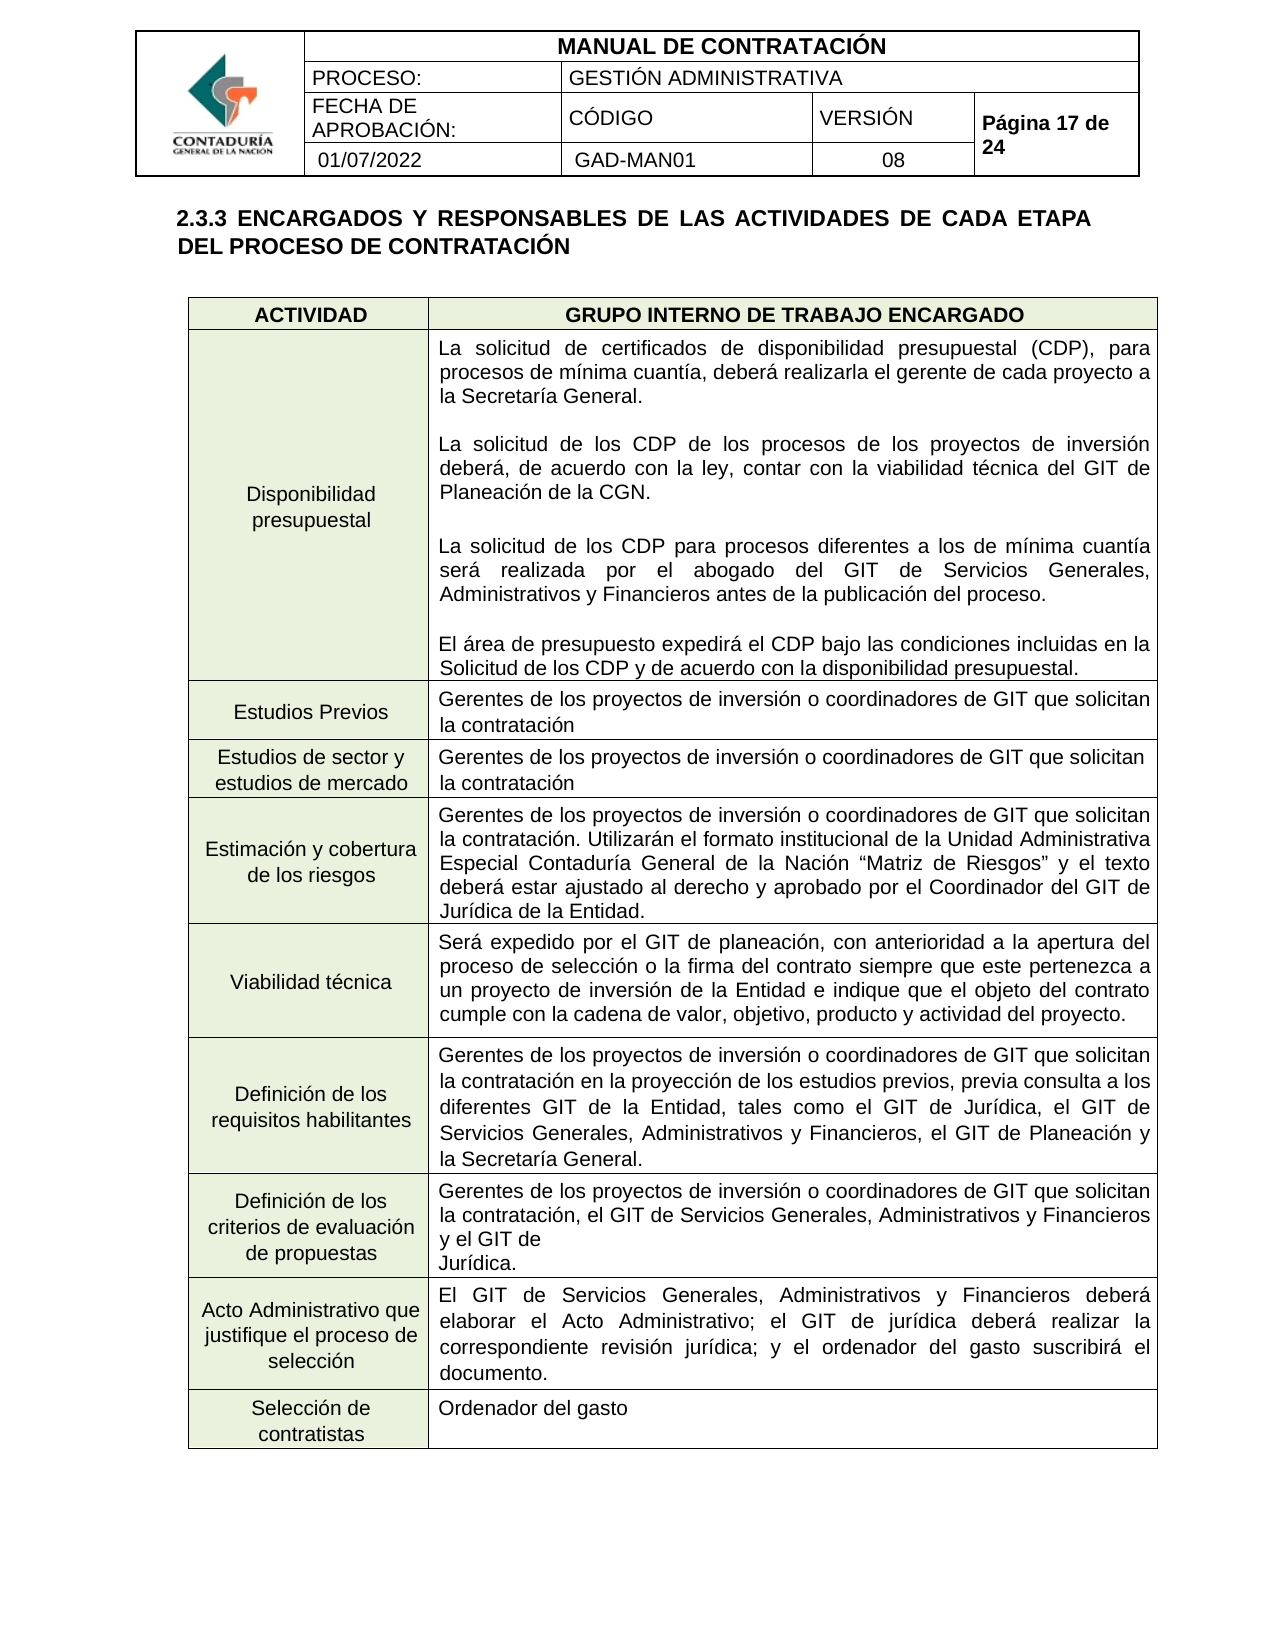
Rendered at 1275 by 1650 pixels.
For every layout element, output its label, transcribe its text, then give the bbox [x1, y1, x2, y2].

table_cell Disponibilidad presupuestal [189, 330, 428, 680]
subtitle 2.3.3 ENCARGADOS Y RESPONSABLES DE LAS ACTIVIDADES DE CADA ETAPA DEL PROCESO DE CONTRATACIÓN [176, 205, 1093, 260]
table_cell Gerentes de los proyectos de inversión o coordinadores de GIT que solicitan la contratación en la proyección de los estudios previos, previa consulta a los diferentes GIT de la Entidad, tales como el GIT de Jurídica, el GIT de Servicios Generales, Administrativos y Financieros, el GIT de Planeación y la Secretaría General. [429, 1038, 1157, 1172]
table_cell Viabilidad técnica [189, 924, 428, 1037]
table_cell Estimación y cobertura de los riesgos [189, 798, 428, 923]
table_cell Gerentes de los proyectos de inversión o coordinadores de GIT que solicitan la contratación. Utilizarán el formato institucional de la Unidad Administrativa Especial Contaduría General de la Nación “Matriz de Riesgos” y el texto deberá estar ajustado al derecho y aprobado por el Coordinador del GIT de Jurídica de la Entidad. [429, 798, 1157, 923]
table_cell Ordenador del gasto [429, 1390, 1157, 1447]
table_cell Acto Administrativo que justifique el proceso de selección [189, 1278, 428, 1389]
table_header ACTIVIDAD [189, 298, 428, 329]
table_cell Estudios Previos [189, 681, 428, 738]
table_cell Definición de los criterios de evaluación de propuestas [189, 1174, 428, 1277]
table_cell Gerentes de los proyectos de inversión o coordinadores de GIT que solicitan la contratación [429, 681, 1157, 738]
table_cell Gerentes de los proyectos de inversión o coordinadores de GIT que solicitan la contratación, el GIT de Servicios Generales, Administrativos y Financieros y el GIT de Jurídica. [429, 1174, 1157, 1277]
table_cell Selección de contratistas [189, 1390, 428, 1447]
table_header GRUPO INTERNO DE TRABAJO ENCARGADO [429, 298, 1157, 329]
picture [152, 34, 295, 170]
table_cell Será expedido por el GIT de planeación, con anterioridad a la apertura del proceso de selección o la firma del contrato siempre que este pertenezca a un proyecto de inversión de la Entidad e indique que el objeto del contrato cumple con la cadena de valor, objetivo, producto y actividad del proyecto. [429, 924, 1157, 1037]
table_cell Estudios de sector y estudios de mercado [189, 740, 428, 797]
table_cell La solicitud de certificados de disponibilidad presupuestal (CDP), para procesos de mínima cuantía, deberá realizarla el gerente de cada proyecto a la Secretaría General. La solicitud de los CDP de los procesos de los proyectos de inversión deberá, de acuerdo con la ley, contar con la viabilidad técnica del GIT de Planeación de la CGN. La solicitud de los CDP para procesos diferentes a los de mínima cuantía será realizada por el abogado del GIT de Servicios Generales, Administrativos y Financieros antes de la publicación del proceso. El área de presupuesto expedirá el CDP bajo las condiciones incluidas en la Solicitud de los CDP y de acuerdo con la disponibilidad presupuestal. [429, 330, 1157, 680]
table_cell Definición de los requisitos habilitantes [189, 1038, 428, 1172]
table_cell Gerentes de los proyectos de inversión o coordinadores de GIT que solicitan la contratación [429, 740, 1157, 797]
table_cell El GIT de Servicios Generales, Administrativos y Financieros deberá elaborar el Acto Administrativo; el GIT de jurídica deberá realizar la correspondiente revisión jurídica; y el ordenador del gasto suscribirá el documento. [429, 1278, 1157, 1389]
